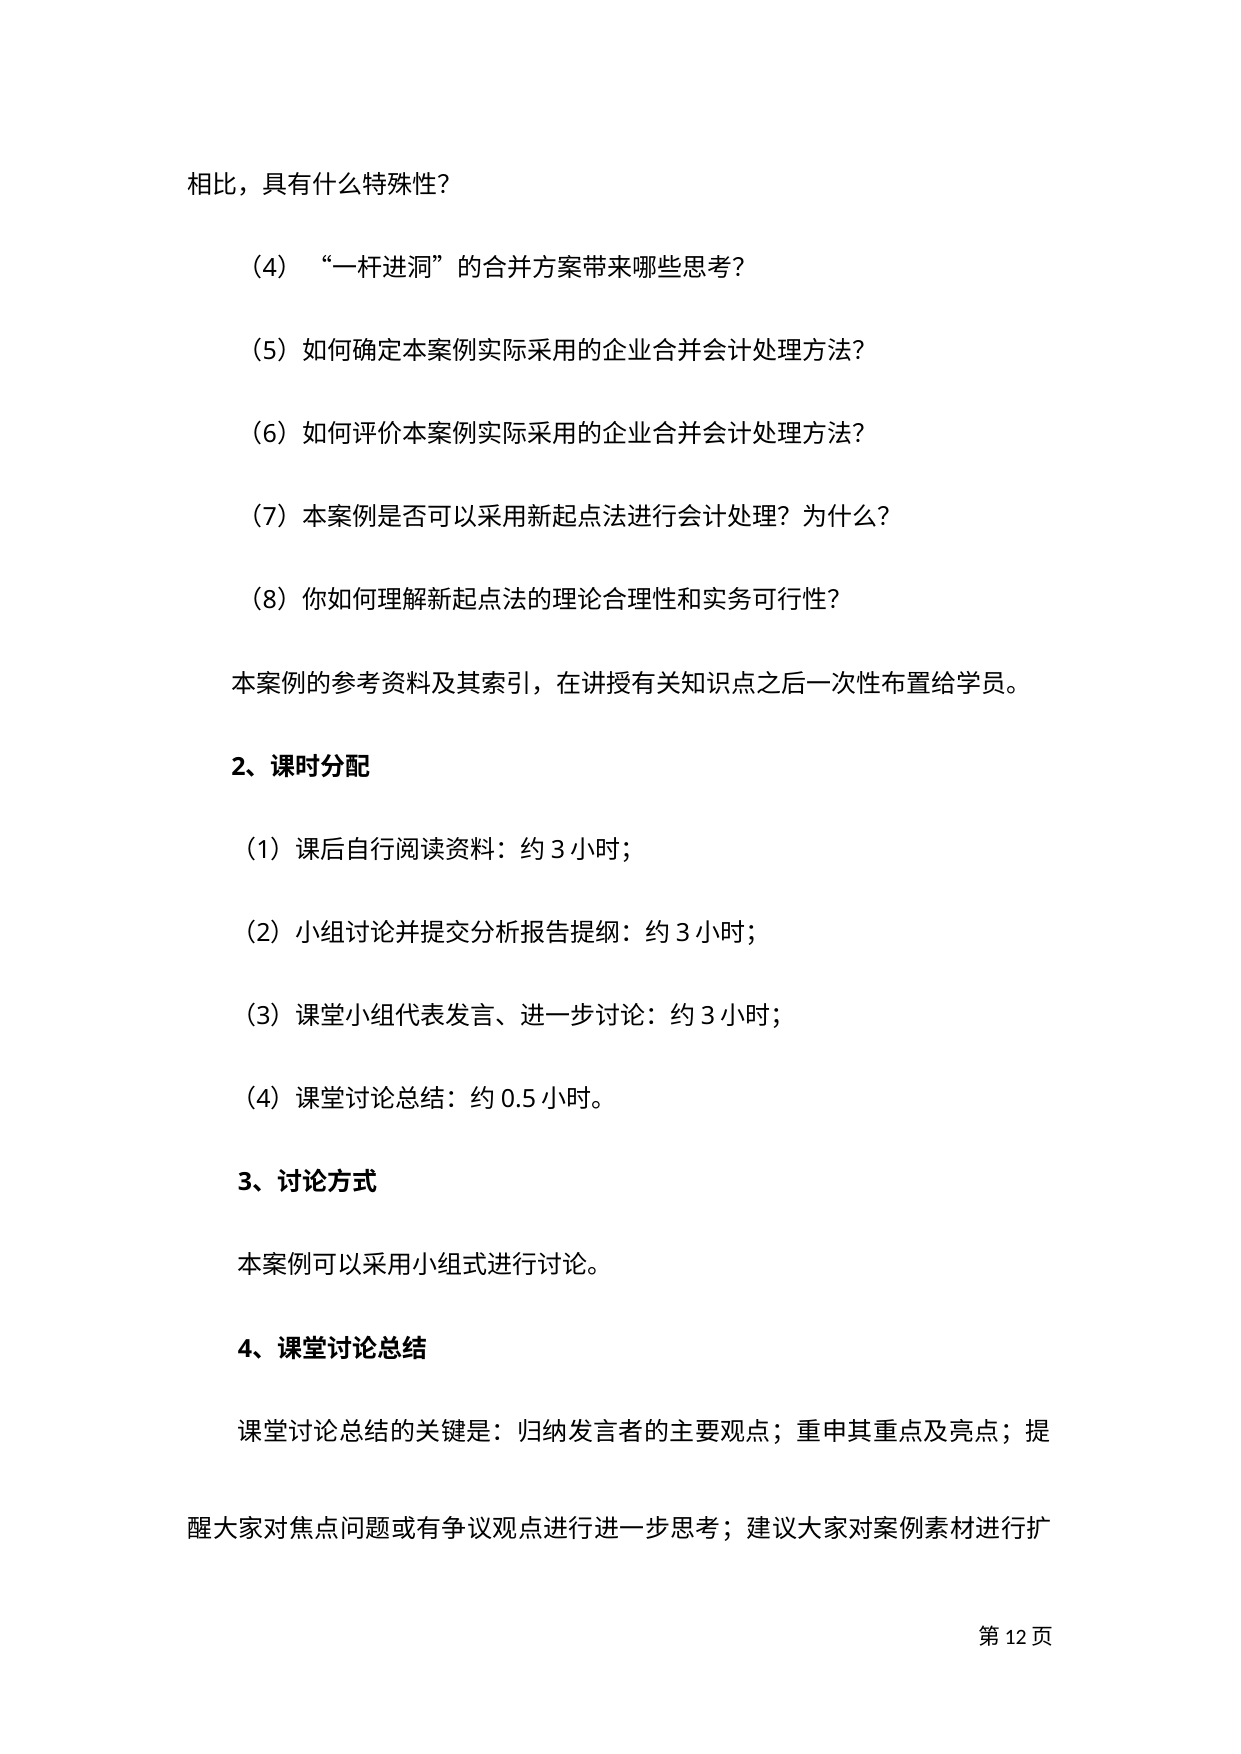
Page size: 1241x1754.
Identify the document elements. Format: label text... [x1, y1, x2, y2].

text （2）小组讨论并提交分析报告提纲：约3小时； [187, 898, 1053, 963]
text （4） “一杆进洞”的合并方案带来哪些思考？ [187, 233, 1053, 298]
text 2、课时分配 [187, 732, 1053, 797]
text 4、课堂讨论总结 [187, 1314, 1053, 1379]
text （1）课后自行阅读资料：约3小时； [187, 815, 1053, 880]
text 本案例的参考资料及其索引，在讲授有关知识点之后一次性布置给学员。 [187, 649, 1053, 714]
text （4）课堂讨论总结：约0.5小时。 [187, 1064, 1053, 1129]
text （6）如何评价本案例实际采用的企业合并会计处理方法？ [187, 399, 1053, 464]
text （5）如何确定本案例实际采用的企业合并会计处理方法？ [187, 316, 1053, 381]
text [187, 150, 1053, 215]
text （7）本案例是否可以采用新起点法进行会计处理？为什么？ [187, 482, 1053, 547]
text 本案例可以采用小组式进行讨论。 [187, 1231, 1053, 1296]
text （3）课堂小组代表发言、进一步讨论：约3小时； [187, 981, 1053, 1046]
text （8）你如何理解新起点法的理论合理性和实务可行性？ [187, 566, 1053, 631]
text 3、讨论方式 [187, 1147, 1053, 1212]
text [187, 1397, 1053, 1559]
